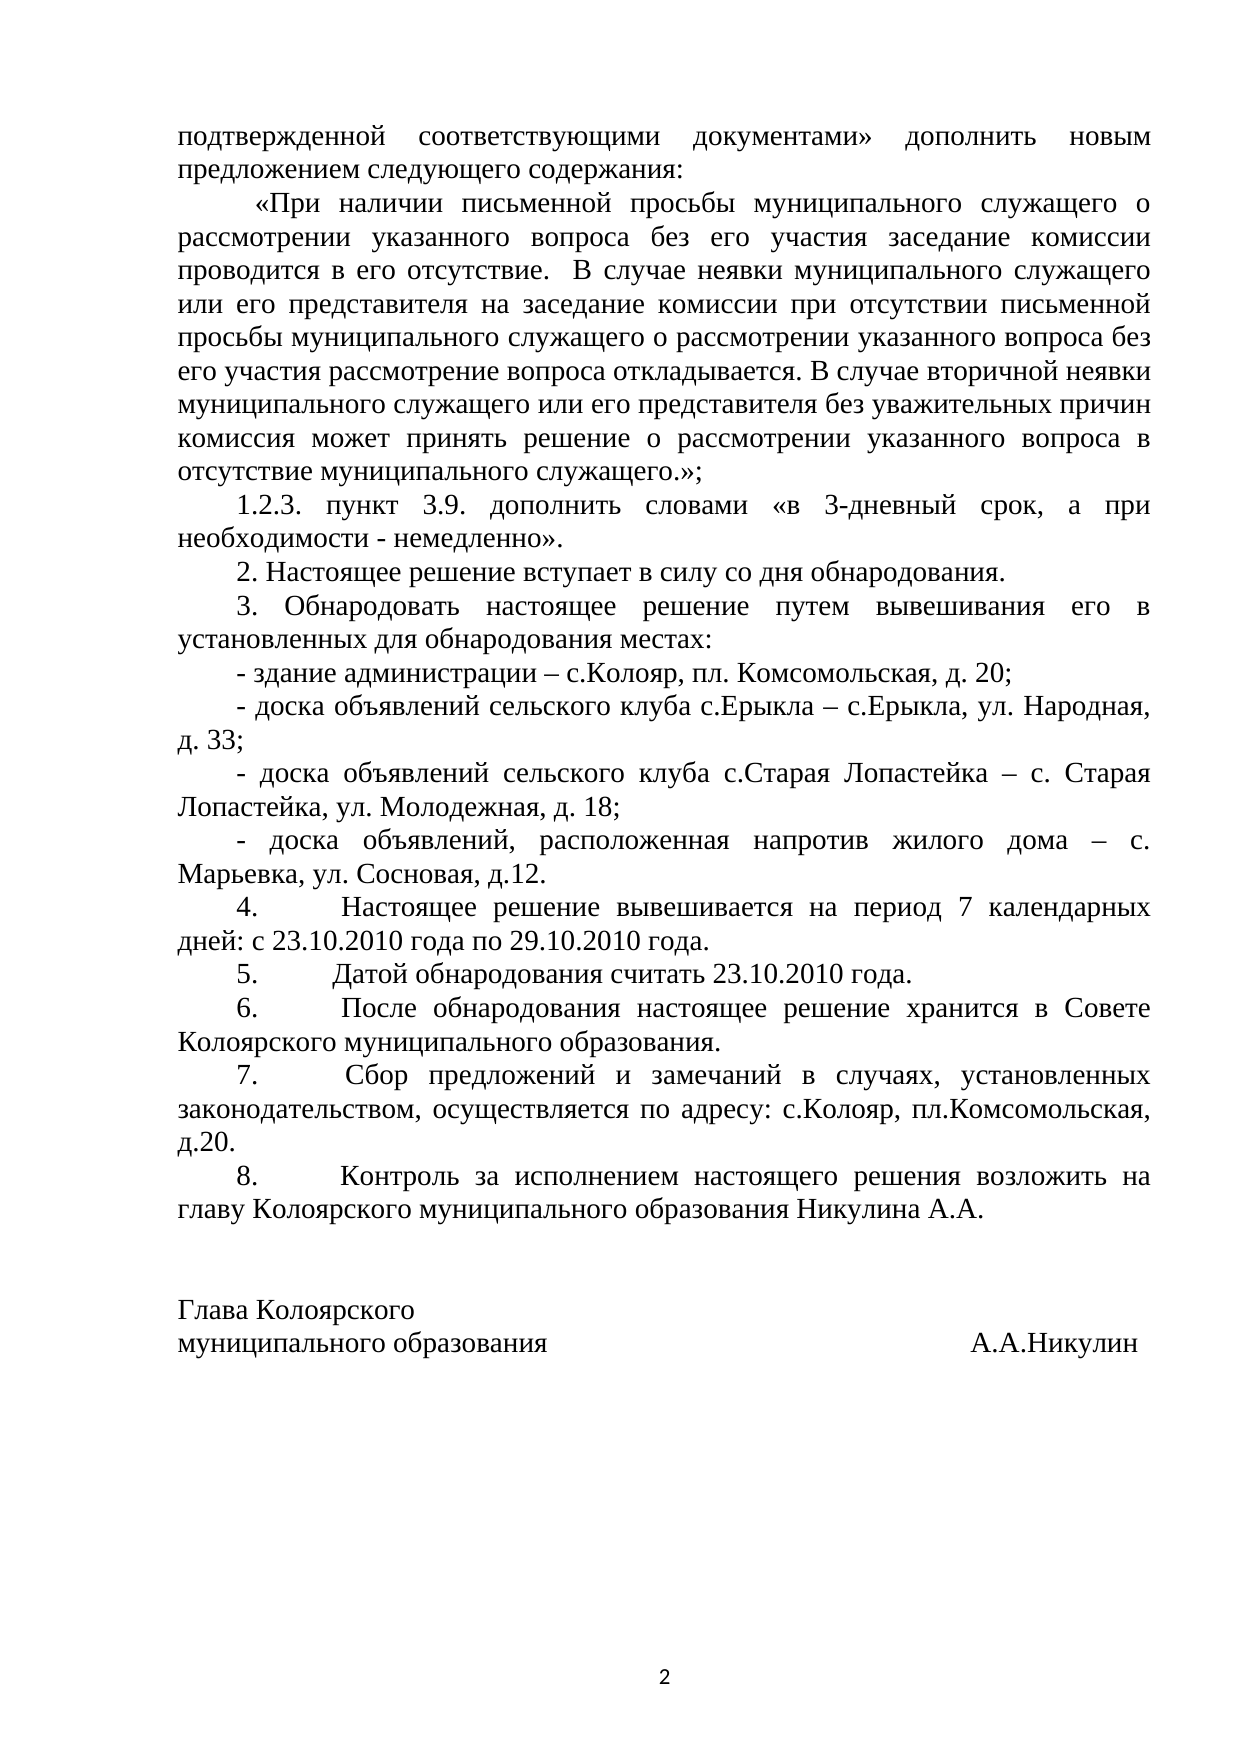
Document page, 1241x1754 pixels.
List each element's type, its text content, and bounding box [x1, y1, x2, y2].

list Датой обнародования считать 23.10.2010 года. [177, 957, 1152, 990]
list Настоящее решение вывешивается на период 7 календарных дней: с 23.10. по 29.10.2010 года. [177, 889, 1152, 957]
text «При наличии письменной просьбы муниципального служащего о рассмотрении указанного вопроса без его участия заседание комиссии проводится в его отсутствие. В случае неявки муниципального служащего или его представителя на заседание комиссии при отсутствии письменной просьбы муниципального служащего о рассмотрении указанного вопроса без его участия рассмотрение вопроса откладывается. В случае вторичной неявки муниципального служащего или его представителя без уважительных причин комиссия может принять решение о рассмотрении указанного вопроса в отсутствие муниципального служащего.»; [177, 185, 1152, 487]
text 3. Обнародовать настоящее решение путем вывешивания его в установленных для обнародования местах: [177, 588, 1152, 655]
text - доска объявлений сельского клуба с.Старая Лопастейка – с. Старая Лопастейка, ул. Молодежная, д. 18; [177, 755, 1152, 822]
text муниципального образования А.А.Никулин [177, 1326, 1152, 1359]
text - доска объявлений, расположенная напротив жилого дома – с. Марьевка, ул. Сосновая, д.12. [177, 822, 1152, 889]
text Глава Колоярского [177, 1292, 1152, 1326]
list Сбор предложений и замечаний в случаях, установленных законодательством, осуществляется по адресу: с.Колояр, пл.Комсомольская, д.20. [177, 1057, 1152, 1158]
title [177, 118, 1152, 185]
text - доска объявлений сельского клуба с.Ерыкла – с.Ерыкла, ул. Народная, д. 33; [177, 688, 1152, 755]
text - здание администрации – с.Колояр, пл. Комсомольская, д. 20; [177, 655, 1152, 688]
list Контроль за исполнением настоящего решения возложить на главу Колоярского муниципального образования Никулина А.А. [177, 1158, 1152, 1225]
list После обнародования настоящее решение хранится в Совете Колоярского муниципального образования. [177, 990, 1152, 1057]
title 1.2.3. пункт 3.9. дополнить словами «в 3-дневный срок, а при необходимости - немедленно». [177, 487, 1152, 554]
title 2. Настоящее решение вступает в силу со дня обнародования. [177, 554, 1152, 588]
